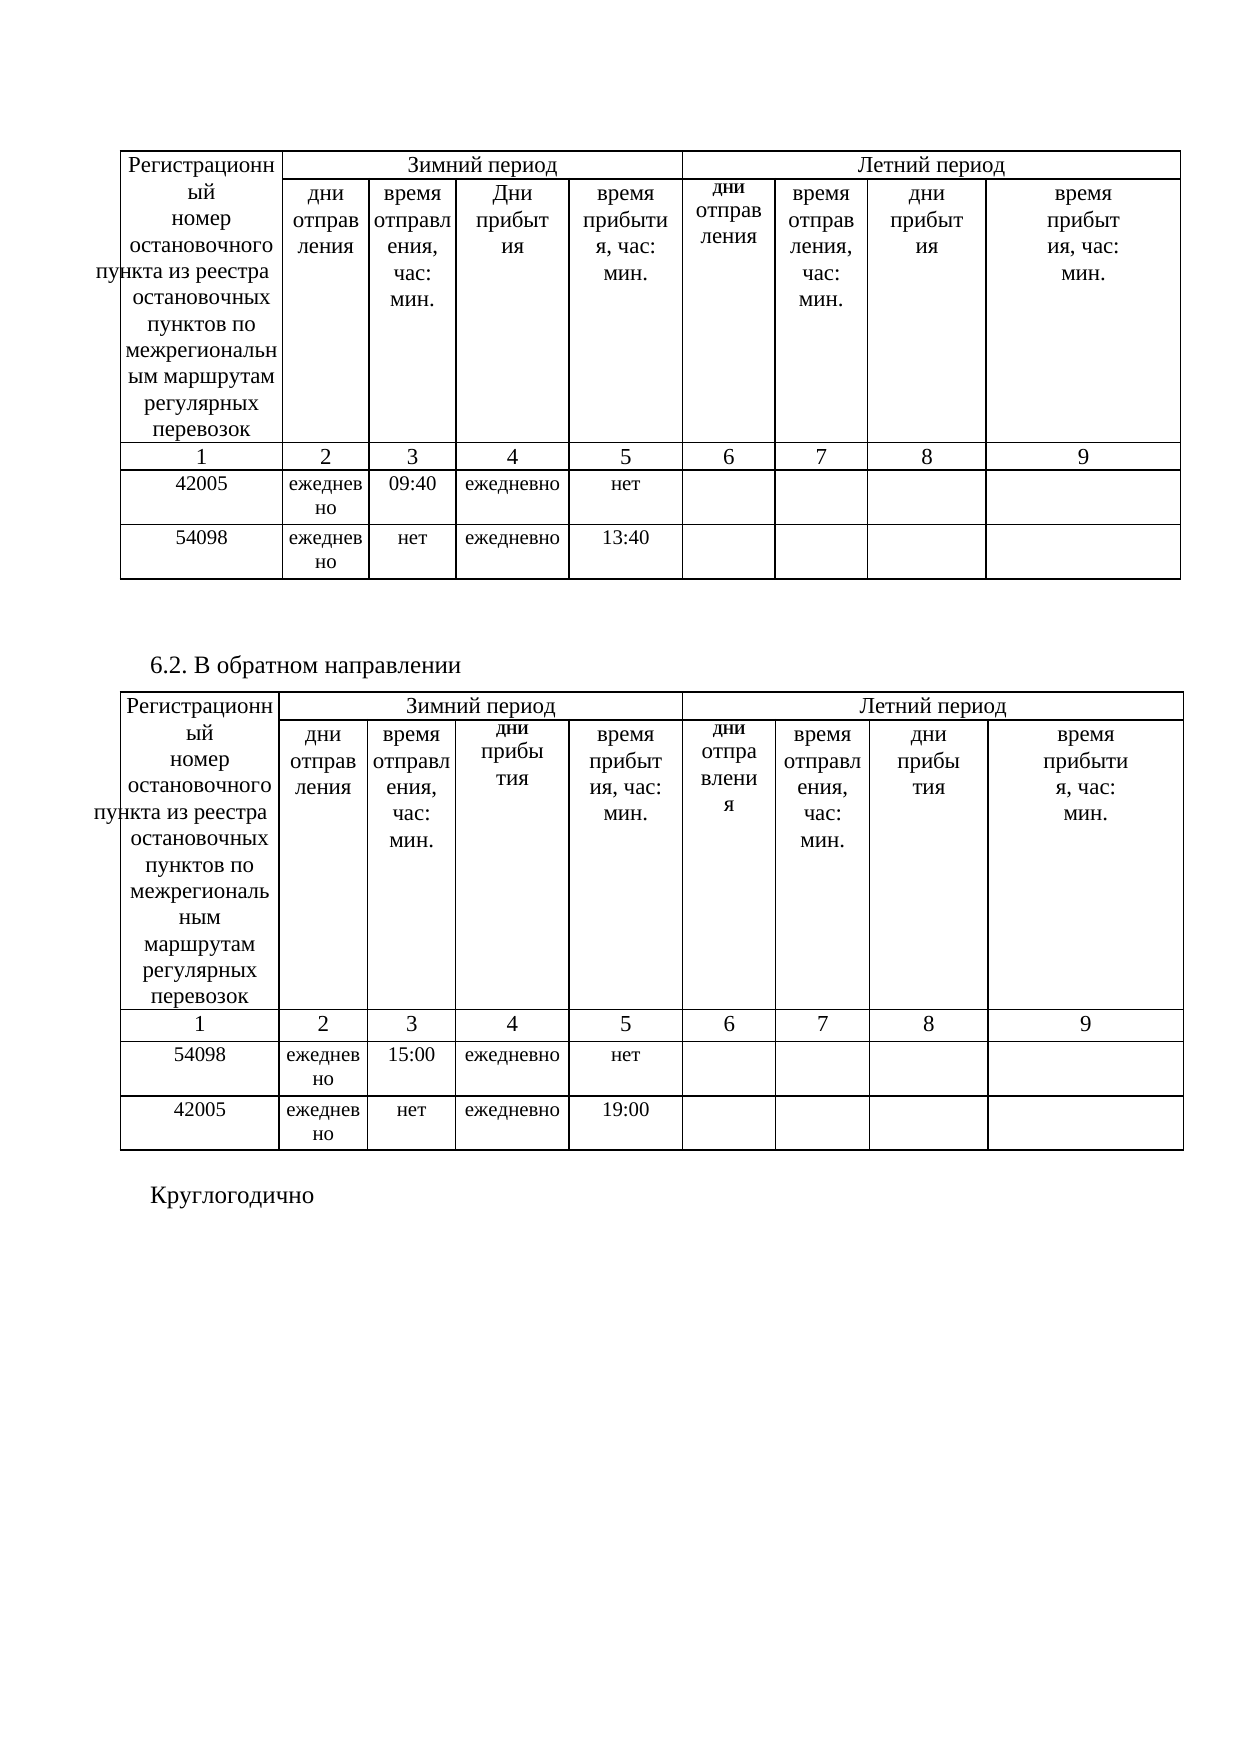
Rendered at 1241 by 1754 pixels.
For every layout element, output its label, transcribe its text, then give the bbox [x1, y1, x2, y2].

table_cell ежедневно [456, 1042, 568, 1095]
table_cell 54098 [121, 525, 282, 578]
table_cell время отправл ения, час: мин. [776, 721, 869, 1009]
table_cell ежедневно [456, 1097, 568, 1149]
table_cell [776, 1097, 869, 1149]
table_cell 7 [776, 1010, 869, 1041]
table_cell 3 [370, 443, 455, 469]
text 6.2. В обратном направлении [150, 650, 1090, 678]
table_cell ежедневно [280, 1097, 367, 1149]
table_cell [776, 525, 867, 578]
table_cell 4 [456, 1010, 568, 1041]
table_cell нет [368, 1097, 455, 1149]
table_header Летний период [683, 693, 1183, 719]
table_cell 4 [457, 443, 568, 469]
table_cell 09:40 [370, 471, 455, 524]
table_cell 6 [683, 1010, 775, 1041]
table_cell ДНИ прибы тия [456, 721, 568, 1009]
table_cell 8 [870, 1010, 987, 1041]
table_cell 42005 [121, 1097, 278, 1149]
table_header Зимний период [283, 152, 682, 178]
table_cell [987, 525, 1180, 578]
table_cell 42005 [121, 471, 282, 524]
table_cell ежедневно [280, 1042, 367, 1095]
table_cell [683, 1042, 775, 1095]
table_cell 54098 [121, 1042, 278, 1095]
table_cell 5 [570, 1010, 682, 1041]
table_cell ДНИ отправ ления [683, 180, 774, 441]
table_cell [683, 525, 774, 578]
table_cell [868, 471, 985, 524]
table_cell дни отправ ления [280, 721, 367, 1009]
table_cell [989, 1042, 1183, 1095]
table_cell 9 [989, 1010, 1183, 1041]
table_cell 7 [776, 443, 867, 469]
table_cell [870, 1042, 987, 1095]
table_cell [868, 525, 985, 578]
table_cell [683, 471, 774, 524]
table_cell [683, 1097, 775, 1149]
table_cell [987, 471, 1180, 524]
table_cell время прибыт ия, час: мин. [987, 180, 1180, 441]
table_cell время прибыти я, час: мин. [989, 721, 1183, 1009]
table_cell 1 [121, 443, 282, 469]
table_cell 8 [868, 443, 985, 469]
table_cell 1 [121, 1010, 278, 1041]
table_cell время отправ ления, час: мин. [776, 180, 867, 441]
table_cell ежедневно [283, 525, 368, 578]
table_cell нет [370, 525, 455, 578]
table_cell 19:00 [570, 1097, 682, 1149]
text Круглогодично [150, 1180, 1090, 1208]
table_cell 3 [368, 1010, 455, 1041]
table_cell время отправл ения, час: мин. [368, 721, 455, 1009]
table_cell Дни прибыт ия [457, 180, 568, 441]
table_cell нет [570, 1042, 682, 1095]
table_header Зимний период [280, 693, 682, 719]
table_cell 5 [570, 443, 682, 469]
table_cell 6 [683, 443, 774, 469]
table_cell 15:00 [368, 1042, 455, 1095]
table_cell дни прибыт ия [868, 180, 985, 441]
table_cell [776, 471, 867, 524]
table_cell 9 [987, 443, 1180, 469]
table_cell 13:40 [570, 525, 682, 578]
table_cell [989, 1097, 1183, 1149]
table_cell дни прибы тия [870, 721, 987, 1009]
table_cell 2 [280, 1010, 367, 1041]
table_cell время отправл ения, час: мин. [370, 180, 455, 441]
table_cell время прибыт ия, час: мин. [570, 721, 682, 1009]
table_cell ежедневно [457, 471, 568, 524]
table_header Летний период [683, 152, 1180, 178]
table_header Регистрационный номер остановочного пункта из реестра остановочных пунктов по межрегиональным маршрутам регулярных перевозок [121, 693, 278, 1009]
table_cell 2 [283, 443, 368, 469]
table_cell время прибыти я, час: мин. [570, 180, 682, 441]
table_header Регистрационный номер остановочного пункта из реестра остановочных пунктов по межрегиональным маршрутам регулярных перевозок [121, 152, 282, 441]
table_cell [776, 1042, 869, 1095]
table_cell ДНИ отпра влени я [683, 721, 775, 1009]
table_cell ежедневно [283, 471, 368, 524]
table_cell [870, 1097, 987, 1149]
table_cell дни отправ ления [283, 180, 368, 441]
table_cell ежедневно [457, 525, 568, 578]
table_cell нет [570, 471, 682, 524]
